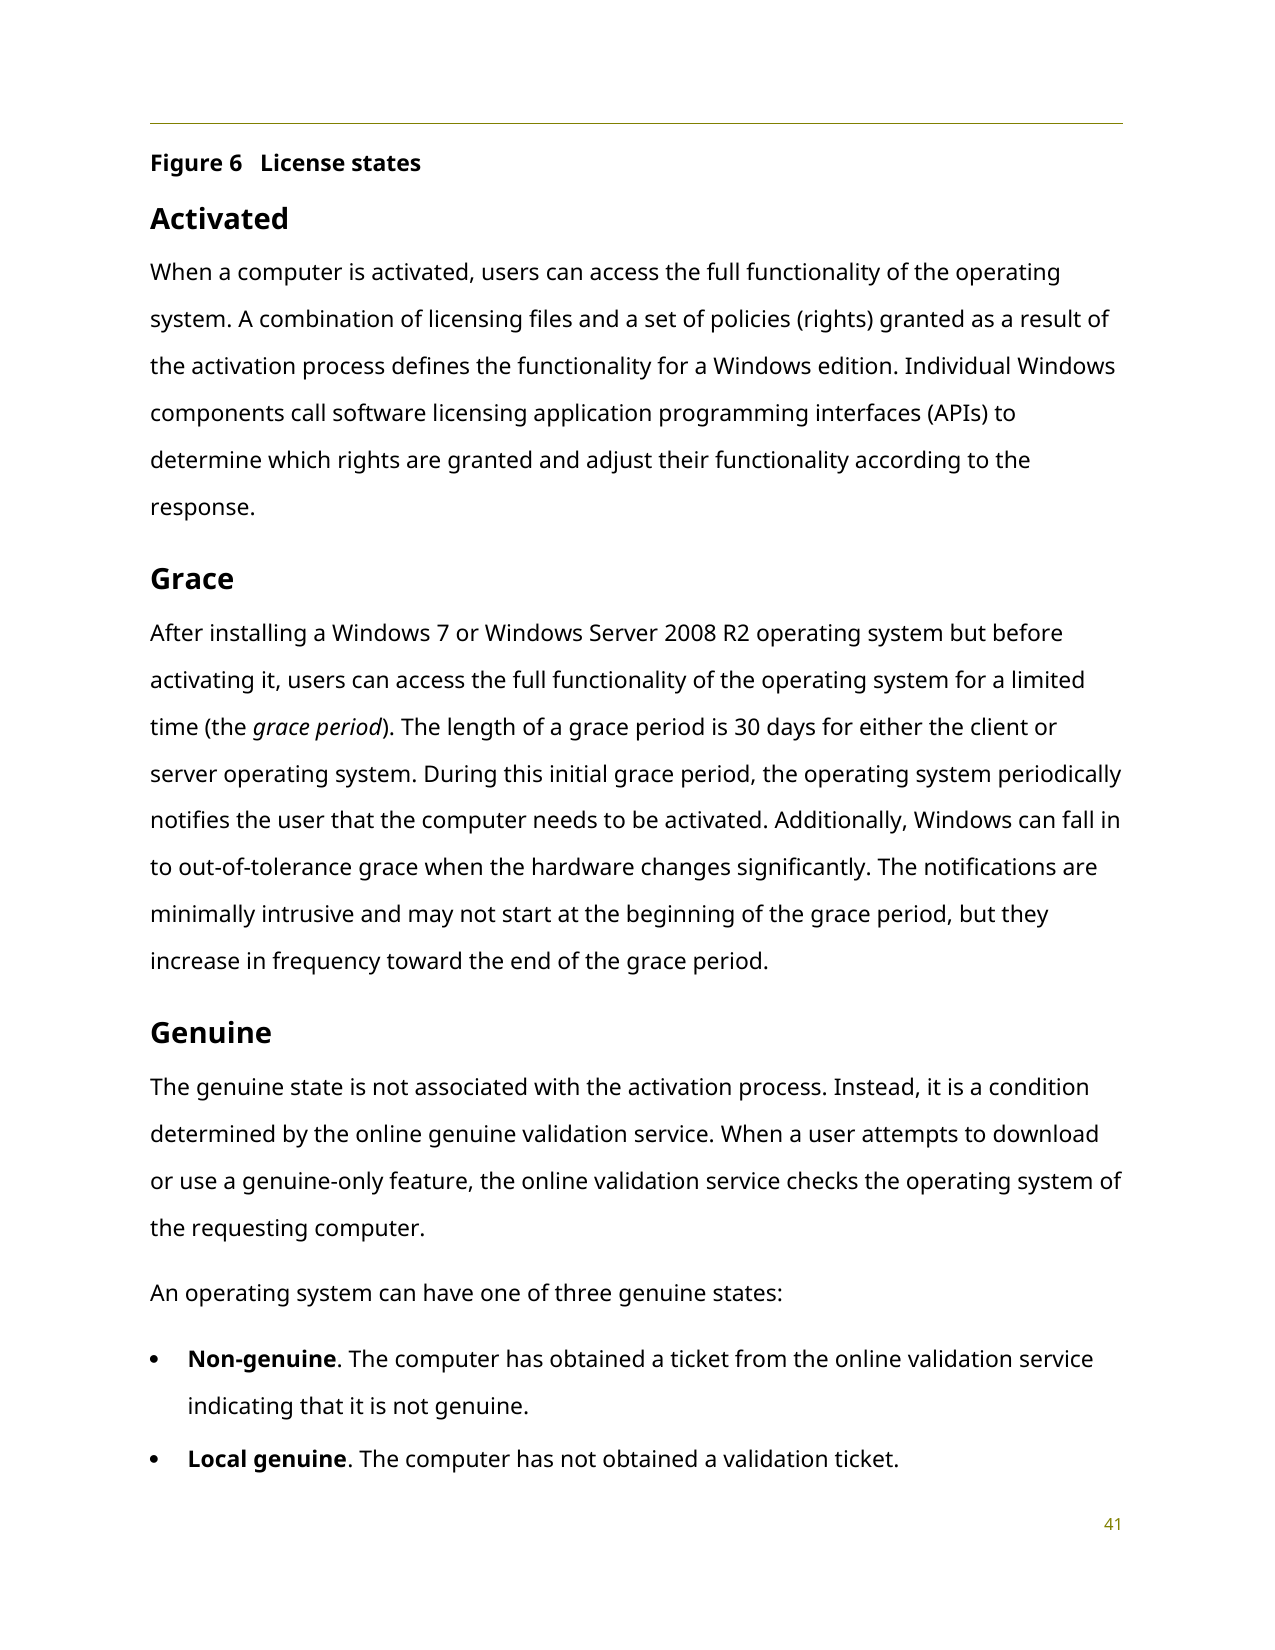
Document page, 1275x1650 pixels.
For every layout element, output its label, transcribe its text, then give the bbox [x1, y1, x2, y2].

list Local genuine. The computer has not obtained a validation ticket. [150, 1443, 1125, 1474]
subtitle Genuine [150, 1013, 1125, 1052]
text After installing a Windows 7 or Windows Server 2008 R2 operating system but before activating it, users can access the full functionality of the operating system for a limited time (the grace period). The length of a grace period is 30 days for either the client or server operating system. During this initial grace period, the operating system periodically notifies the user that the computer needs to be activated. Additionally, Windows can fall in to out-of-tolerance grace when the hardware changes significantly. The notifications are minimally intrusive and may not start at the beginning of the grace period, but they increase in frequency toward the end of the grace period. [150, 617, 1125, 976]
list Non-genuine. The computer has obtained a ticket from the online validation service indicating that it is not genuine. [150, 1343, 1125, 1421]
subtitle Activated [150, 198, 1125, 238]
text When a computer is activated, users can access the full functionality of the operating system. A combination of licensing files and a set of policies (rights) granted as a result of the activation process defines the functionality for a Windows edition. Individual Windows components call software licensing application programming interfaces (APIs) to determine which rights are granted and adjust their functionality according to the response. [150, 256, 1125, 522]
text Figure 6 License states [150, 150, 1125, 177]
text An operating system can have one of three genuine states: [150, 1277, 1125, 1309]
text The genuine state is not associated with the activation process. Instead, it is a condition determined by the online genuine validation service. When a user attempts to download or use a genuine-only feature, the online validation service checks the operating system of the requesting computer. [150, 1071, 1125, 1243]
subtitle Grace [150, 558, 1125, 598]
